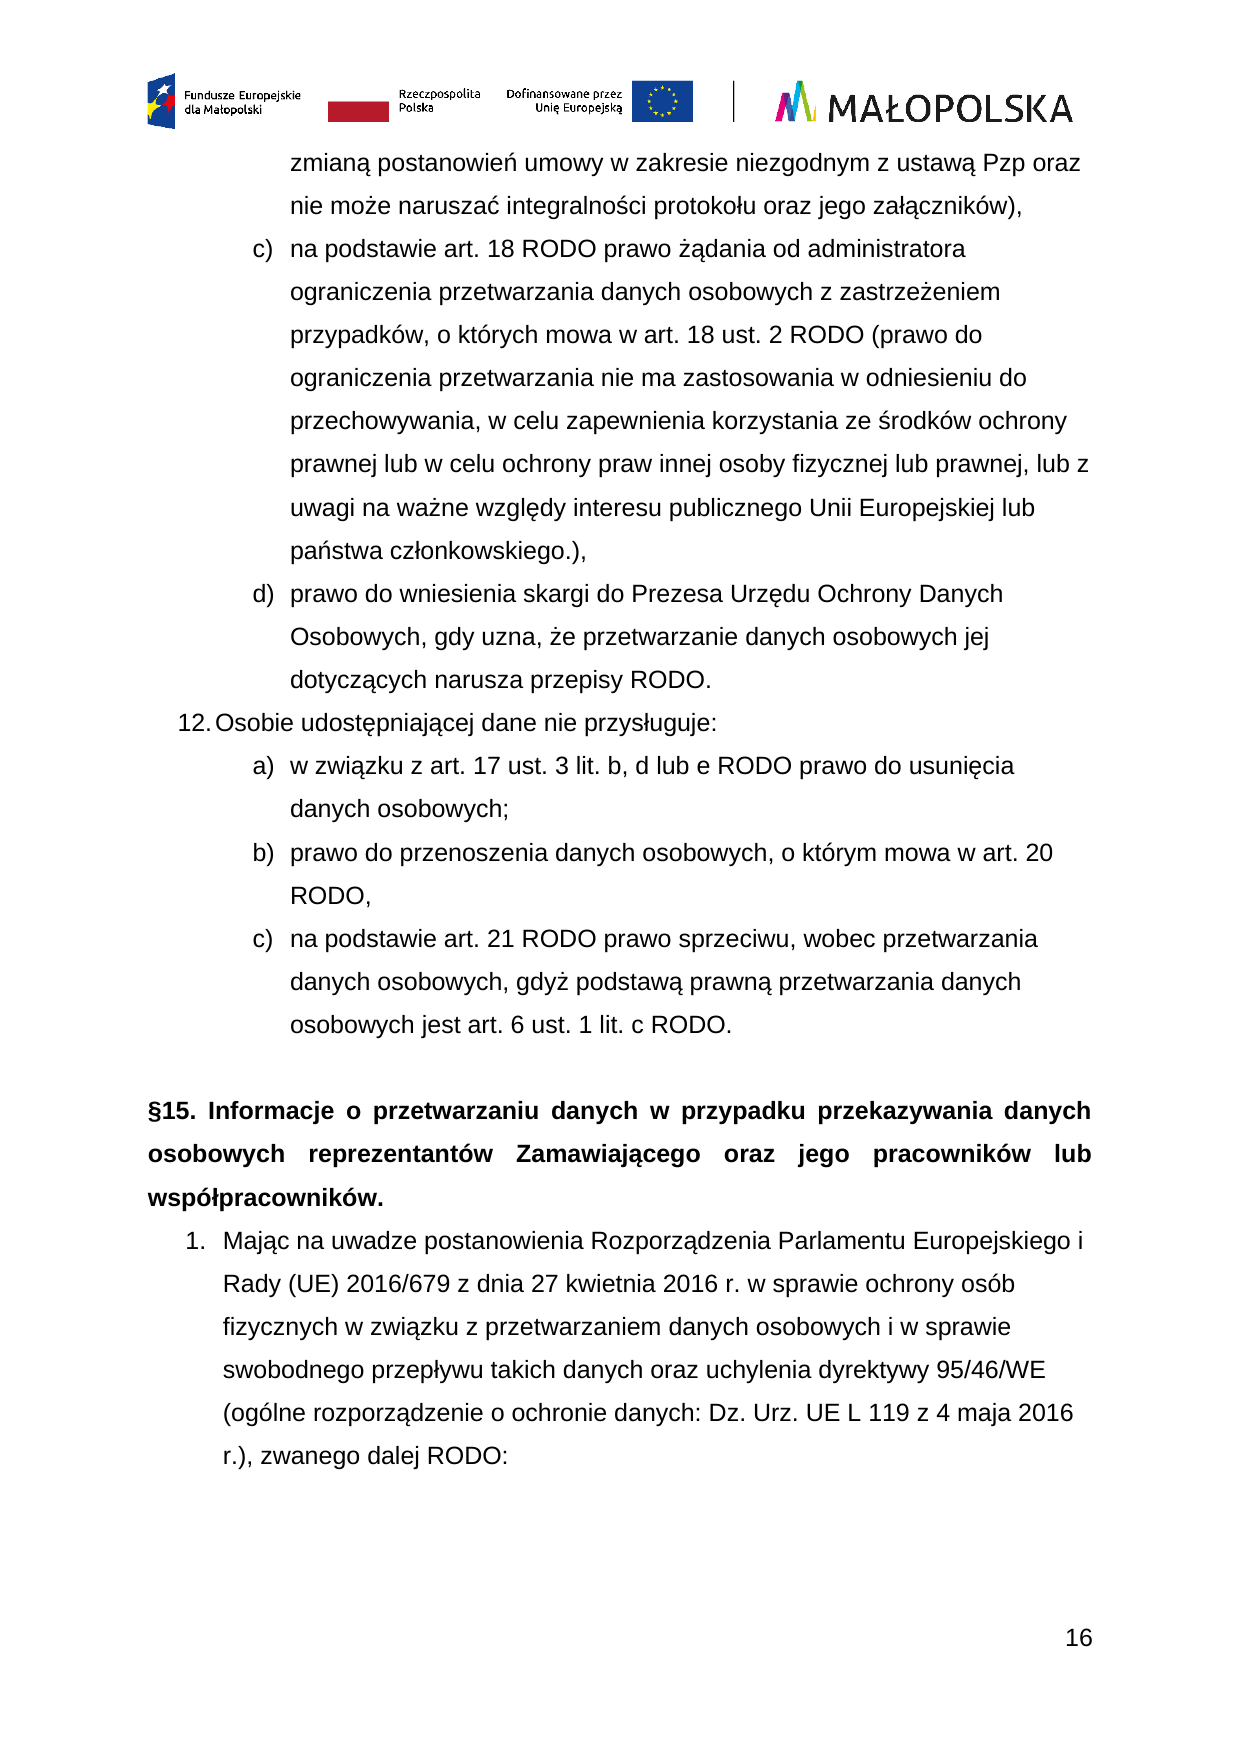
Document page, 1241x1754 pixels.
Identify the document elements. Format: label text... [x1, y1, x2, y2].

list na podstawie art. 21 RODO prawo sprzeciwu, wobec przetwarzania danych osobowych, gdyż podstawą prawną przetwarzania danych osobowych jest art. 6 ust. 1 lit. c RODO. [252, 924, 1093, 1039]
list Osobie udostępniającej dane nie przysługuje: [177, 708, 1093, 737]
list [252, 148, 1093, 219]
list prawo do przenoszenia danych osobowych, o którym mowa w art. 20 RODO, [252, 838, 1093, 909]
picture [147, 73, 1073, 129]
list na podstawie art. 18 RODO prawo żądania od administratora ograniczenia przetwarzania danych osobowych z zastrzeżeniem przypadków, o których mowa w art. 18 ust. 2 RODO (prawo do ograniczenia przetwarzania nie ma zastosowania w odniesieniu do przechowywania, w celu zapewnienia korzystania ze środków ochrony prawnej lub w celu ochrony praw innej osoby fizycznej lub prawnej, lub z uwagi na ważne względy interesu publicznego Unii Europejskiej lub państwa członkowskiego.), [252, 234, 1093, 564]
list w związku z art. 17 ust. 3 lit. b, d lub e RODO prawo do usunięcia danych osobowych; [252, 751, 1093, 823]
list prawo do wniesienia skargi do Prezesa Urzędu Ochrony Danych Osobowych, gdy uzna, że przetwarzanie danych osobowych jej dotyczących narusza przepisy RODO. [252, 579, 1093, 694]
text §15. Informacje o przetwarzaniu danych w przypadku przekazywania danych osobowych reprezentantów Zamawiającego oraz jego pracowników lub współpracowników. [148, 1096, 1093, 1211]
list Mając na uwadze postanowienia Rozporządzenia Parlamentu Europejskiego i Rady (UE) 2016/679 z dnia 27 kwietnia 2016 r. w sprawie ochrony osób fizycznych w związku z przetwarzaniem danych osobowych i w sprawie swobodnego przepływu takich danych oraz uchylenia dyrektywy 95/46/WE (ogólne rozporządzenie o ochronie danych: Dz. Urz. UE L 119 z 4 maja 2016 r.), zwanego dalej RODO: [185, 1226, 1093, 1470]
